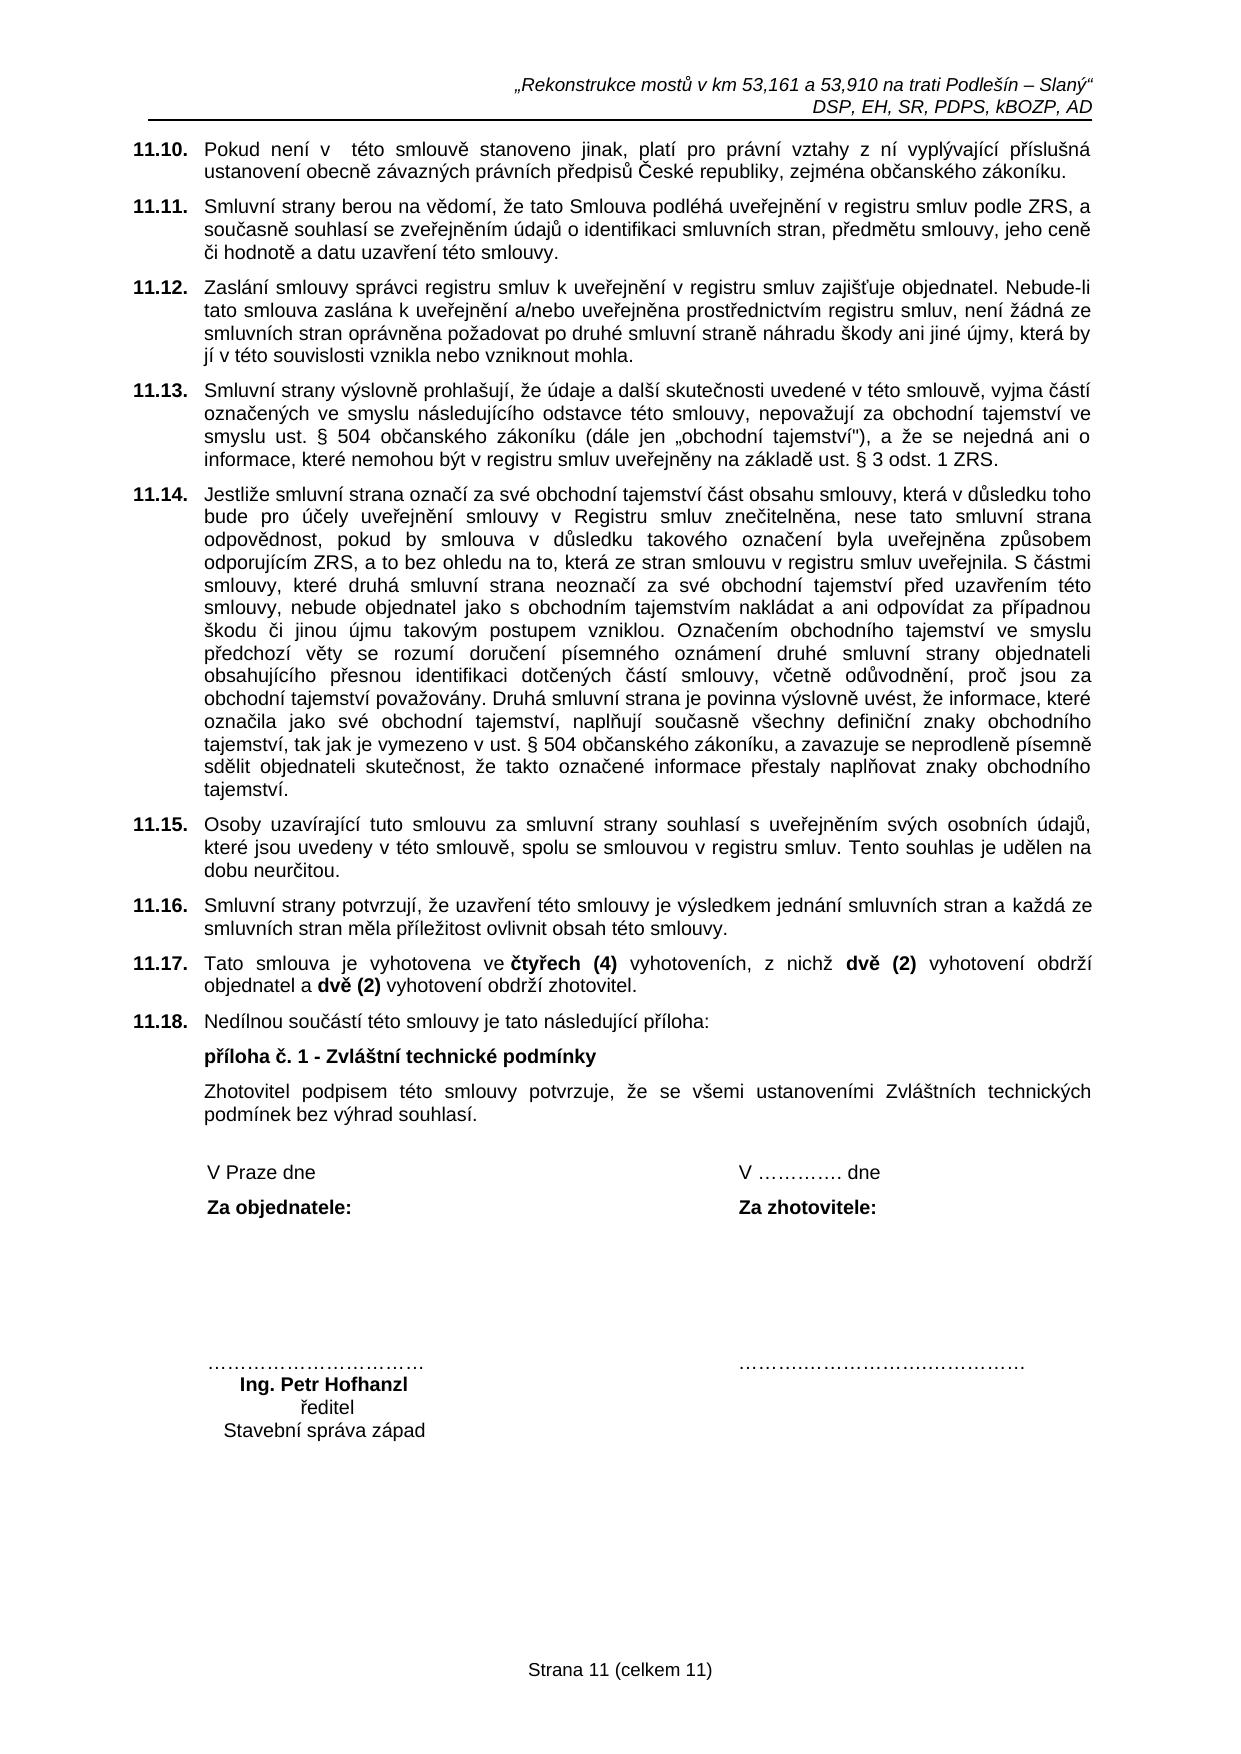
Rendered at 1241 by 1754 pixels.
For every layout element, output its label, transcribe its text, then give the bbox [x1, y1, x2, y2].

text Zhotovitel podpisem této smlouvy potvrzuje, že se všemi ustanoveními Zvláštních technických podmínek bez výhrad souhlasí. [204, 1080, 1092, 1125]
text 11.15. Osoby uzavírající tuto smlouvu za smluvní strany souhlasí s uveřejněním svých osobních údajů, které jsou uvedeny v této smlouvě, spolu se smlouvou v registru smluv. Tento souhlas je udělen na dobu neurčitou. [133, 813, 1092, 881]
text 11.18. Nedílnou součástí této smlouvy je tato následující příloha: [133, 1009, 1092, 1032]
text 11.12. Zaslání smlouvy správci registru smluv k uveřejnění v registru smluv zajišťuje objednatel. Nebude-li tato smlouva zaslána k uveřejnění a/nebo uveřejněna prostřednictvím registru smluv, není žádná ze smluvních stran oprávněna požadovat po druhé smluvní straně náhradu škody ani jiné újmy, která by jí v této souvislosti vznikla nebo vzniknout mohla. [133, 276, 1092, 367]
text 11.10. Pokud není v této smlouvě stanoveno jinak, platí pro právní vztahy z ní vyplývající příslušná ustanovení obecně závazných právních předpisů České republiky, zejména občanského zákoníku. [133, 137, 1092, 183]
text 11.11. Smluvní strany berou na vědomí, že tato Smlouva podléhá uveřejnění v registru smluv podle ZRS, a současně souhlasí se zveřejněním údajů o identifikaci smluvních stran, předmětu smlouvy, jeho ceně či hodnotě a datu uzavření této smlouvy. [133, 195, 1092, 263]
text ředitel [207, 1396, 1092, 1419]
text Za objednatele: Za zhotovitele: [207, 1196, 1092, 1218]
text příloha č. 1 - Zvláštní technické podmínky [148, 1045, 1092, 1067]
text 11.14. Jestliže smluvní strana označí za své obchodní tajemství část obsahu smlouvy, která v důsledku toho bude pro účely uveřejnění smlouvy v Registru smluv znečitelněna, nese tato smluvní strana odpovědnost, pokud by smlouva v důsledku takového označení byla uveřejněna způsobem odporujícím ZRS, a to bez ohledu na to, která ze stran smlouvu v registru smluv uveřejnila. S částmi smlouvy, které druhá smluvní strana neoznačí za své obchodní tajemství před uzavřením této smlouvy, nebude objednatel jako s obchodním tajemstvím nakládat a ani odpovídat za případnou škodu či jinou újmu takovým postupem vzniklou. Označením obchodního tajemství ve smyslu předchozí věty se rozumí doručení písemného oznámení druhé smluvní strany objednateli obsahujícího přesnou identifikaci dotčených částí smlouvy, včetně odůvodnění, proč jsou za obchodní tajemství považovány. Druhá smluvní strana je povinna výslovně uvést, že informace, které označila jako své obchodní tajemství, naplňují současně všechny definiční znaky obchodního tajemství, tak jak je vymezeno v ust. § 504 občanského zákoníku, a zavazuje se neprodleně písemně sdělit objednateli skutečnost, že takto označené informace přestaly naplňovat znaky obchodního tajemství. [133, 483, 1092, 801]
text Ing. Petr Hofhanzl [207, 1373, 1092, 1396]
text Stavební správa západ [207, 1419, 1092, 1441]
text 11.17. Tato smlouva je vyhotovena ve čtyřech (4) vyhotoveních, z nichž dvě (2) vyhotovení obdrží objednatel a dvě (2) vyhotovení obdrží zhotovitel. [133, 952, 1092, 997]
text 11.13. Smluvní strany výslovně prohlašují, že údaje a další skutečnosti uvedené v této smlouvě, vyjma částí označených ve smyslu následujícího odstavce této smlouvy, nepovažují za obchodní tajemství ve smyslu ust. § 504 občanského zákoníku (dále jen „obchodní tajemství"), a že se nejedná ani o informace, které nemohou být v registru smluv uveřejněny na základě ust. § 3 odst. 1 ZRS. [133, 379, 1092, 470]
text …………………………… ……….……………….…………… [207, 1351, 1092, 1373]
text V Praze dne V …………. dne [207, 1161, 1092, 1183]
text 11.16. Smluvní strany potvrzují, že uzavření této smlouvy je výsledkem jednání smluvních stran a každá ze smluvních stran měla příležitost ovlivnit obsah této smlouvy. [133, 894, 1092, 939]
